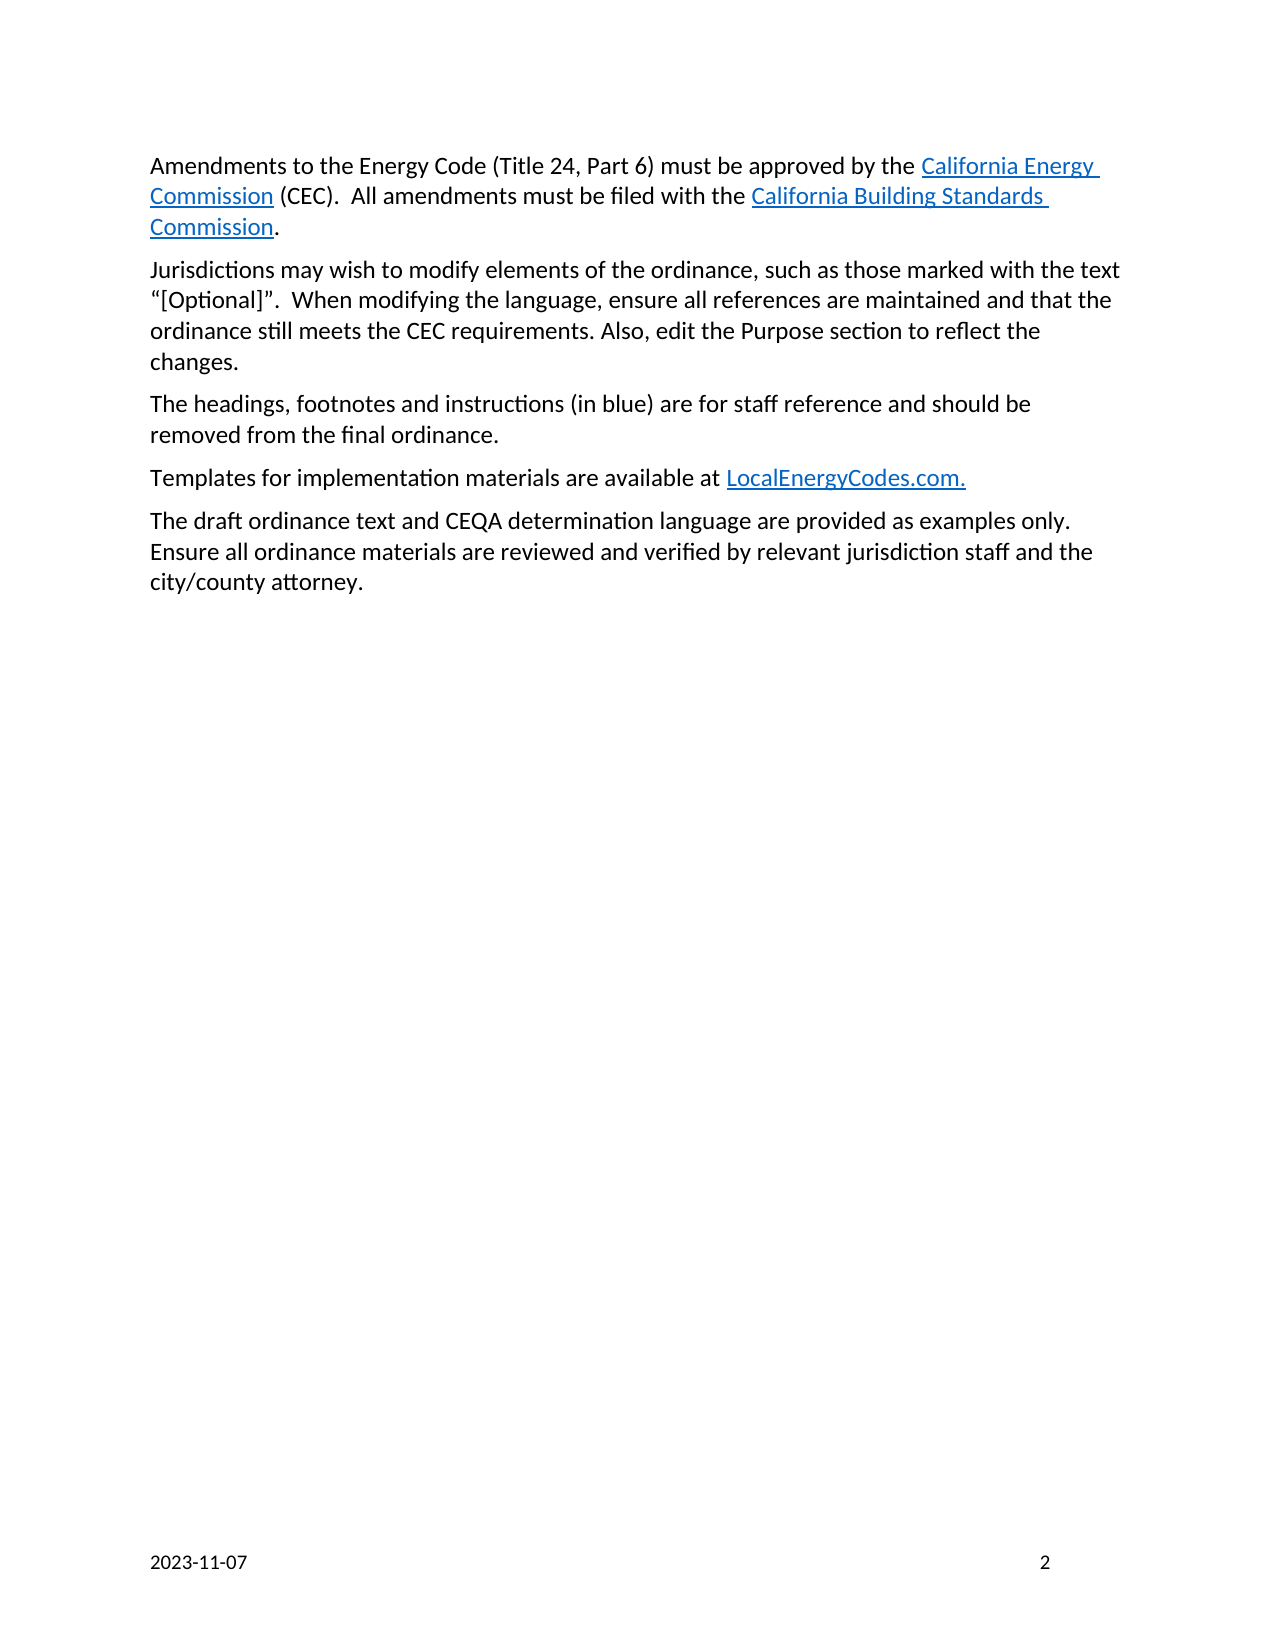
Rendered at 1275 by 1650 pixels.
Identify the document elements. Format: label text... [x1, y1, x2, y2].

text Jurisdictions may wish to modify elements of the ordinance, such as those marked with the text “[Optional]”. When modifying the language, ensure all references are maintained and that the ordinance still meets the CEC requirements. Also, edit the Purpose section to reflect the changes. [150, 254, 1125, 376]
text The headings, footnotes and instructions (in blue) are for staff reference and should be removed from the final ordinance. [150, 389, 1125, 450]
text Amendments to the Energy Code (Title 24, Part 6) must be approved by the California Energy Commission (CEC). All amendments must be filed with the California Building Standards Commission. [150, 150, 1125, 242]
text The draft ordinance text and CEQA determination language are provided as examples only. Ensure all ordinance materials are reviewed and verified by relevant jurisdiction staff and the city/county attorney. [150, 505, 1125, 597]
text Templates for implementation materials are available at LocalEnergyCodes.com. [150, 462, 1125, 493]
